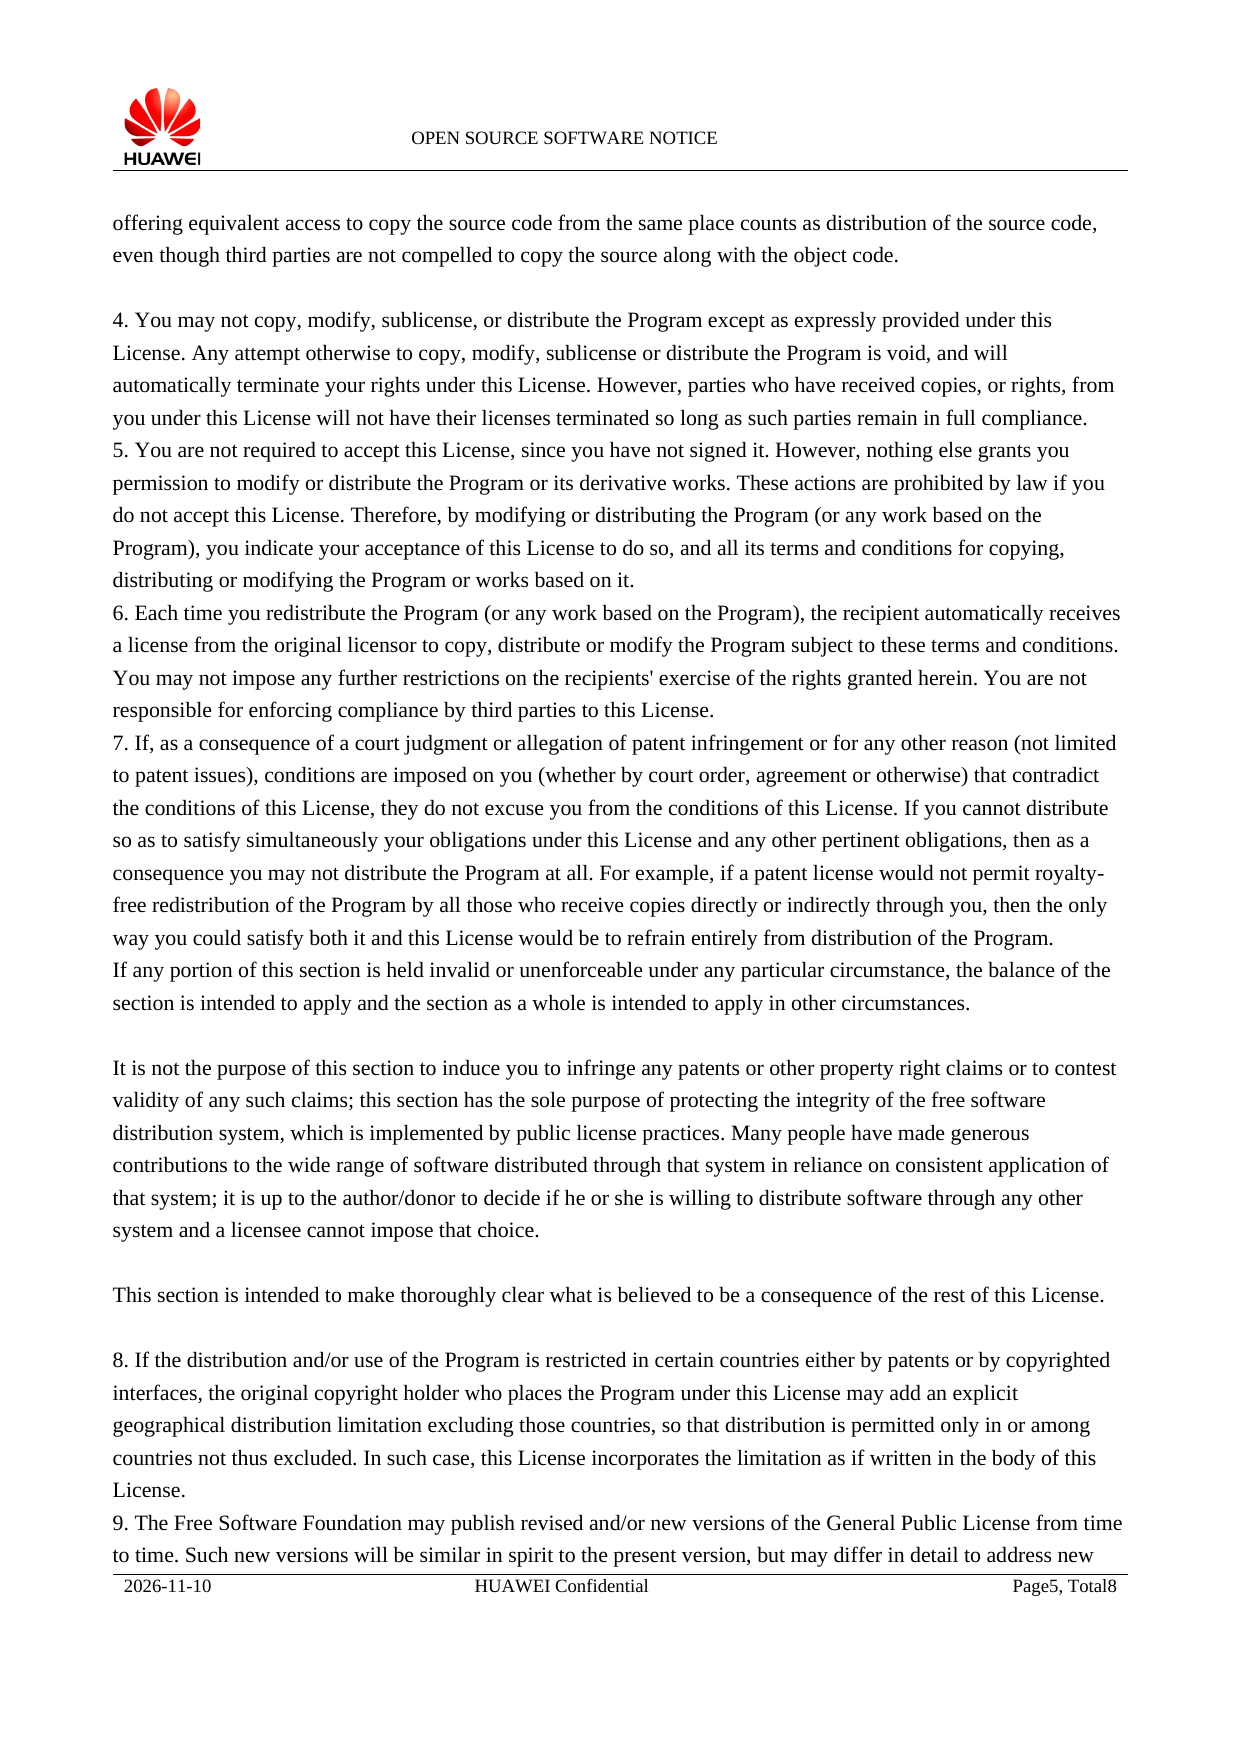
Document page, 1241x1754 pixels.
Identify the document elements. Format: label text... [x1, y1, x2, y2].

picture [124, 88, 201, 165]
